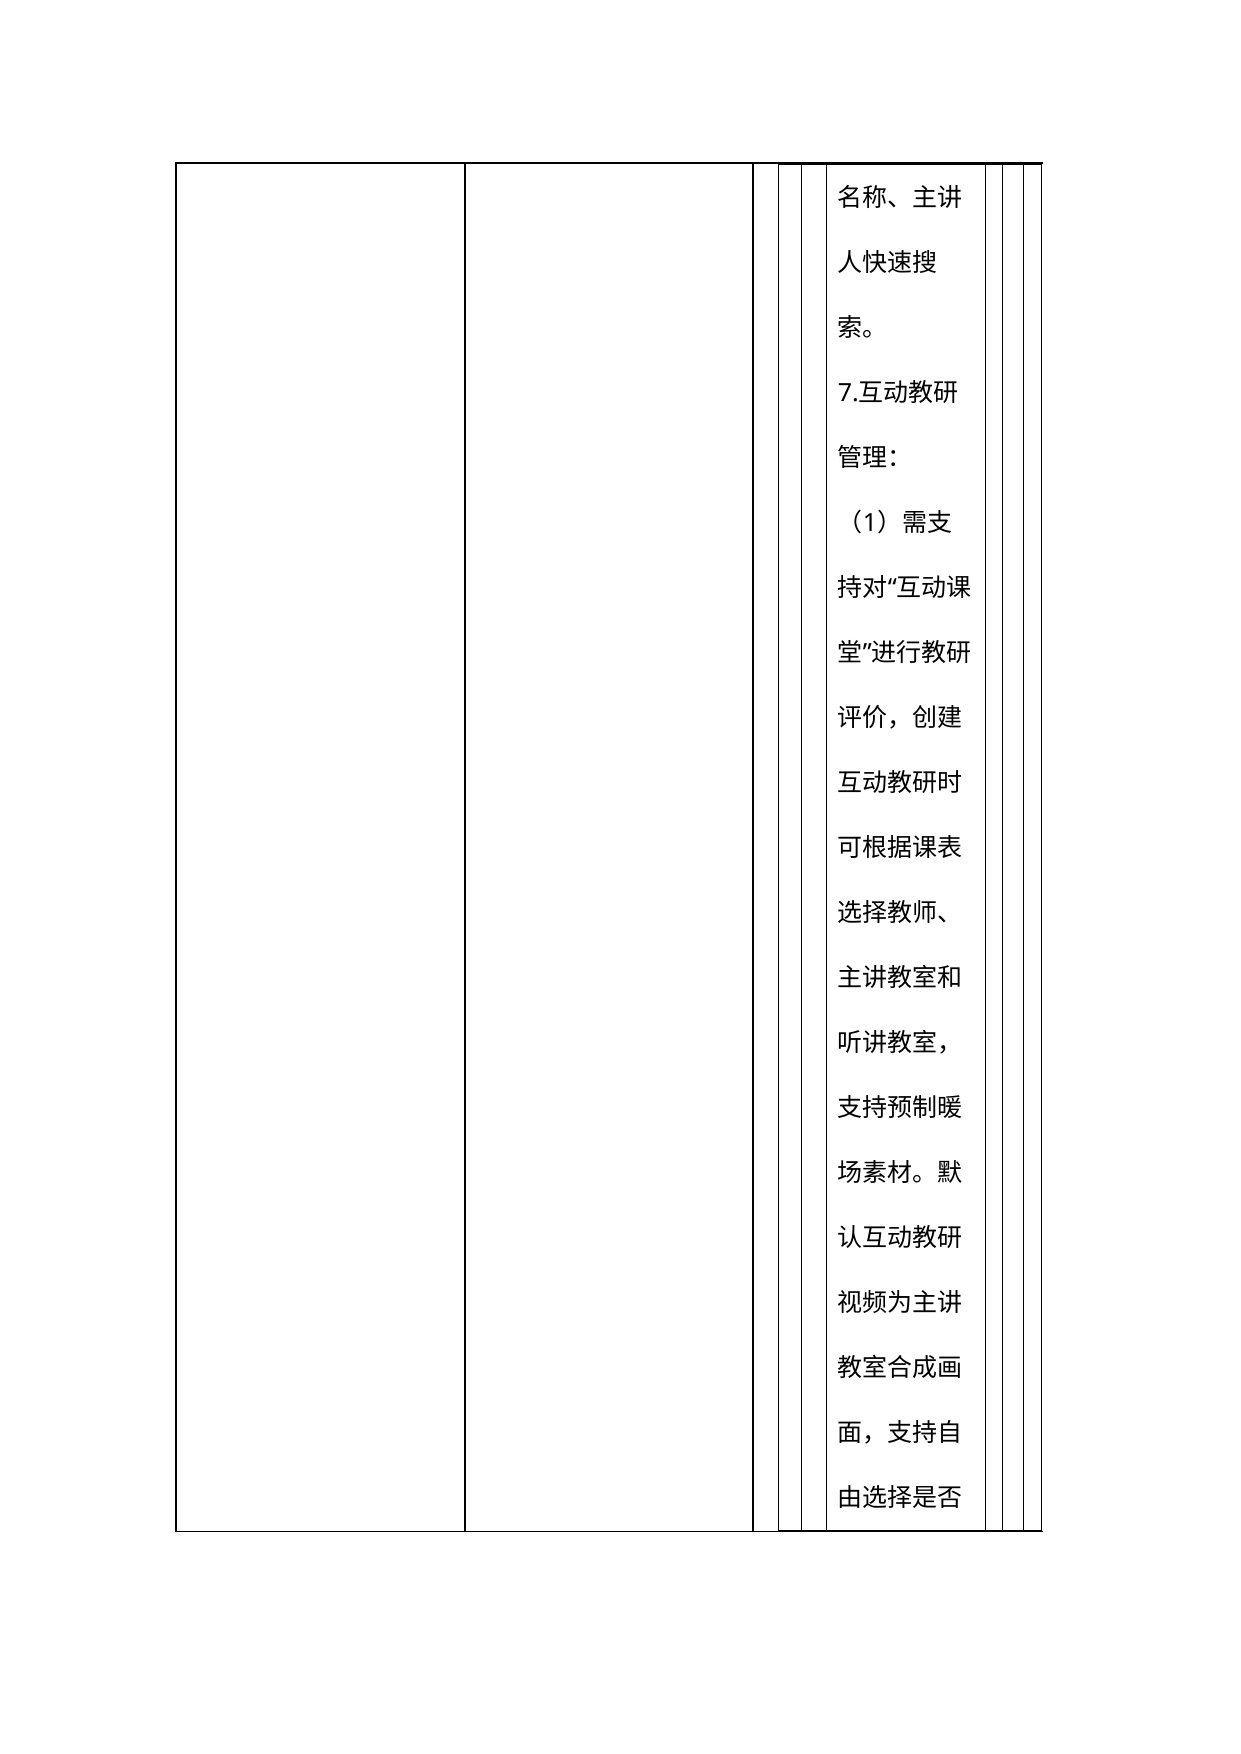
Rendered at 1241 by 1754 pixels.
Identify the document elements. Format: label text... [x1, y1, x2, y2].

table_cell [754, 164, 778, 1531]
table_cell [1024, 165, 1041, 1530]
table_cell [802, 165, 826, 1530]
table_cell [779, 165, 801, 1530]
table_cell [986, 165, 1002, 1530]
table_cell [827, 165, 985, 1530]
table_cell 1 [177, 164, 464, 1531]
table_cell [466, 164, 752, 1531]
table_cell [1003, 165, 1023, 1530]
